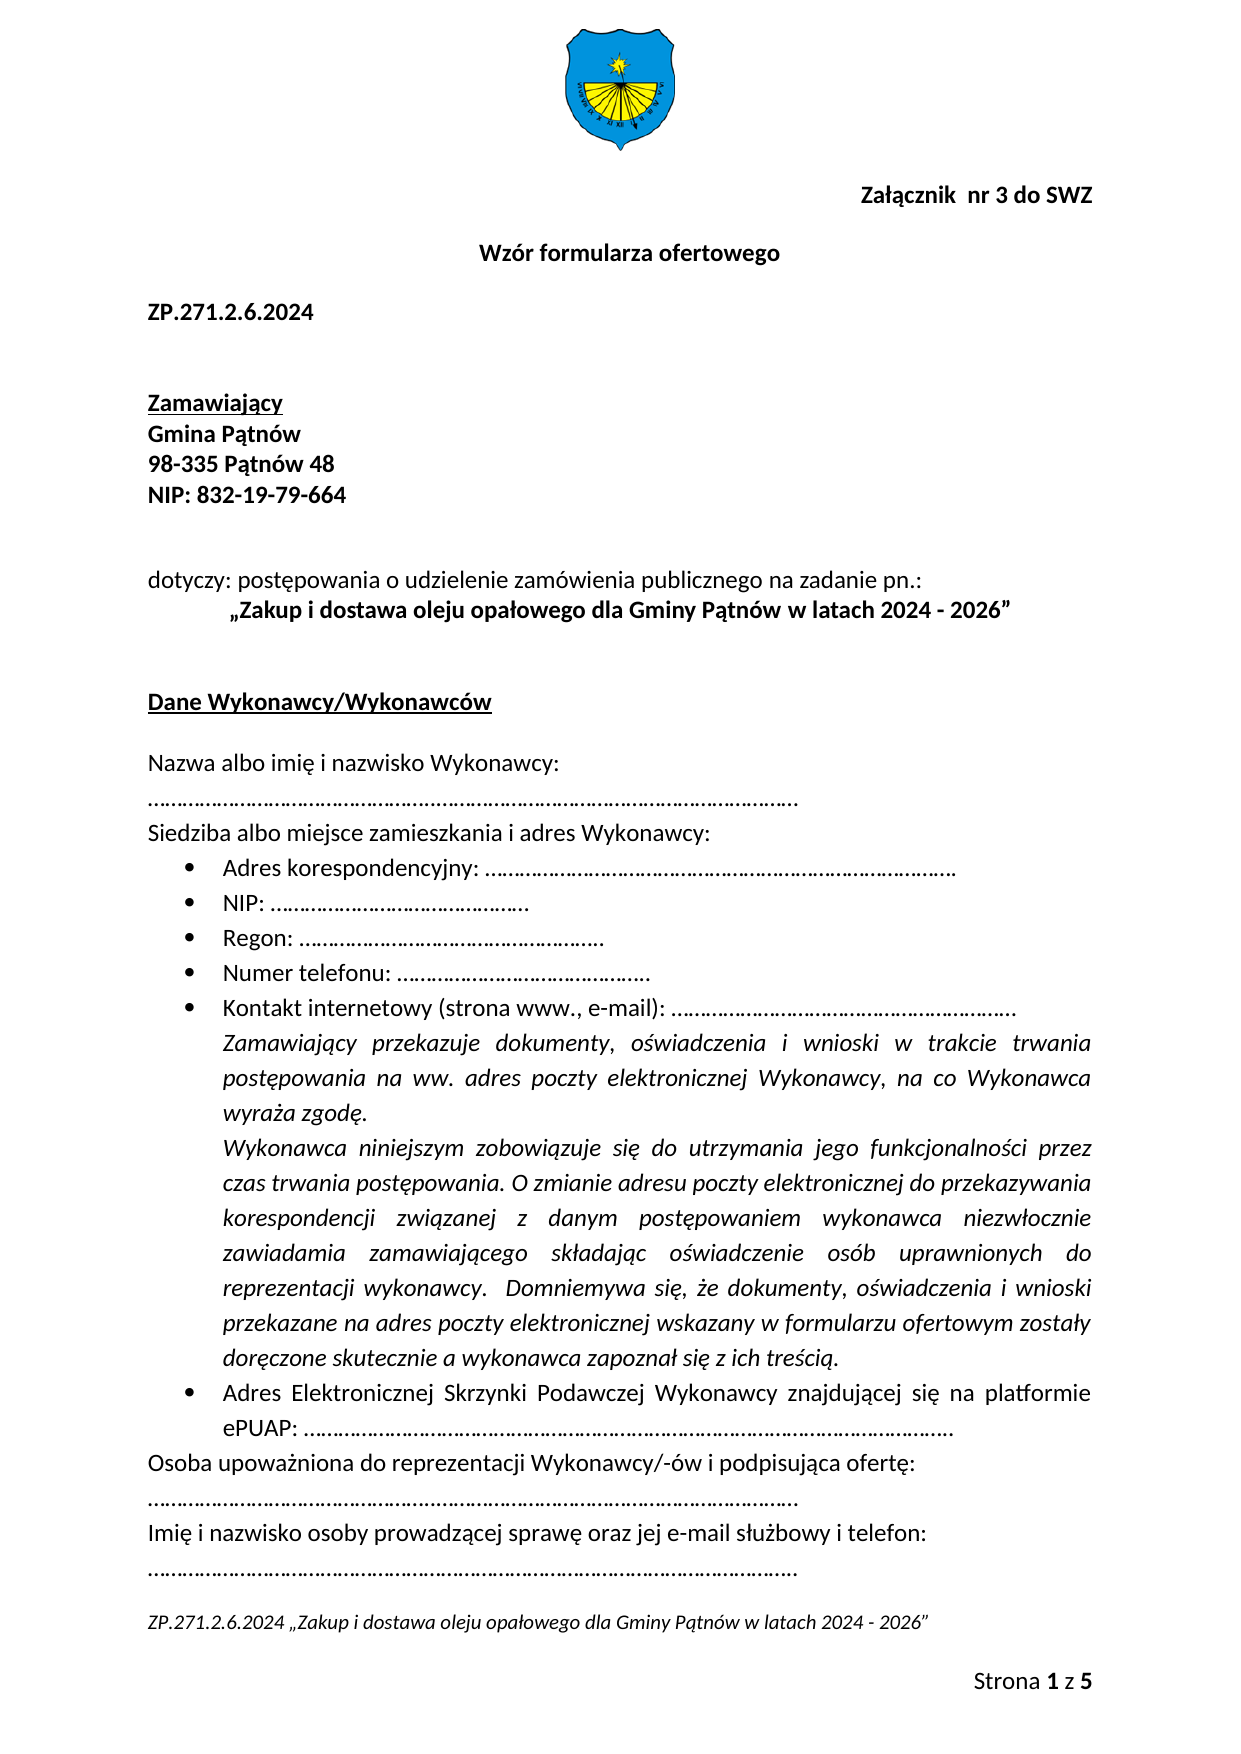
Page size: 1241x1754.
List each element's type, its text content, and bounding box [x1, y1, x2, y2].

text ………………………………………………………………………………………………….. [148, 1552, 1092, 1582]
text Nazwa albo imię i nazwisko Wykonawcy: [148, 747, 1092, 777]
text …………………………………………..……………………………………………………… [148, 782, 1092, 812]
list Regon: …………………………………………….. [185, 922, 1092, 952]
text Załącznik nr 3 do SWZ [148, 179, 1092, 209]
list NIP: ……………………………………… [185, 887, 1092, 917]
picture [587, 29, 617, 33]
text Siedziba albo miejsce zamieszkania i adres Wykonawcy: [148, 817, 1092, 847]
picture [624, 29, 655, 33]
text Dane Wykonawcy/Wykonawców [148, 686, 1092, 716]
text Wykonawca niniejszym zobowiązuje się do utrzymania jego funkcjonalności przez czas trwania postępowania. O zmianie adresu poczty elektronicznej do przekazywania korespondencji związanej z danym postępowaniem wykonawca niezwłocznie zawiadamia zamawiającego składając oświadczenie osób uprawnionych do reprezentacji wykonawcy. Domniemywa się, że dokumenty, oświadczenia i wnioski przekazane na adres poczty elektronicznej wskazany w formularzu ofertowym zostały doręczone skutecznie a wykonawca zapoznał się z ich treścią. [223, 1132, 1092, 1372]
picture [660, 29, 675, 72]
text Osoba upoważniona do reprezentacji Wykonawcy/-ów i podpisująca ofertę: [148, 1447, 1092, 1477]
text ZP.271.2.6.2024 [148, 296, 1092, 327]
text Wzór formularza ofertowego [166, 237, 1092, 268]
text Zamawiający przekazuje dokumenty, oświadczenia i wnioski w trakcie trwania postępowania na ww. adres poczty elektronicznej Wykonawcy, na co Wykonawca wyraża zgodę. [223, 1027, 1092, 1127]
text dotyczy: postępowania o udzielenie zamówienia publicznego na zadanie pn.: [148, 564, 1092, 594]
picture [565, 29, 581, 74]
picture [610, 60, 629, 73]
text „Zakup i dostawa oleju opałowego dla Gminy Pątnów w latach 2024 - 2026” [148, 594, 1092, 625]
text Zamawiający [148, 388, 1092, 418]
text 98-335 Pątnów 48 [148, 449, 1092, 479]
list Adres korespondencyjny: ………………………………………………………………………. [185, 852, 1092, 882]
picture [622, 99, 675, 151]
text Gmina Pątnów [148, 418, 1092, 449]
text NIP: 832-19-79-664 [148, 479, 1092, 510]
text …………………………………………..……………………………………………………… [148, 1482, 1092, 1512]
list Kontakt internetowy (strona www., e-mail): …………………………………………………… [185, 992, 1092, 1022]
picture [565, 98, 619, 151]
list Adres Elektronicznej Skrzynki Podawczej Wykonawcy znajdującej się na platformie ePUAP: ………………………………………………………………………………………………….. [185, 1377, 1092, 1442]
picture [584, 83, 657, 121]
text Imię i nazwisko osoby prowadzącej sprawę oraz jej e-mail służbowy i telefon: [148, 1517, 1092, 1547]
list Numer telefonu: …………………………………….. [185, 957, 1092, 987]
